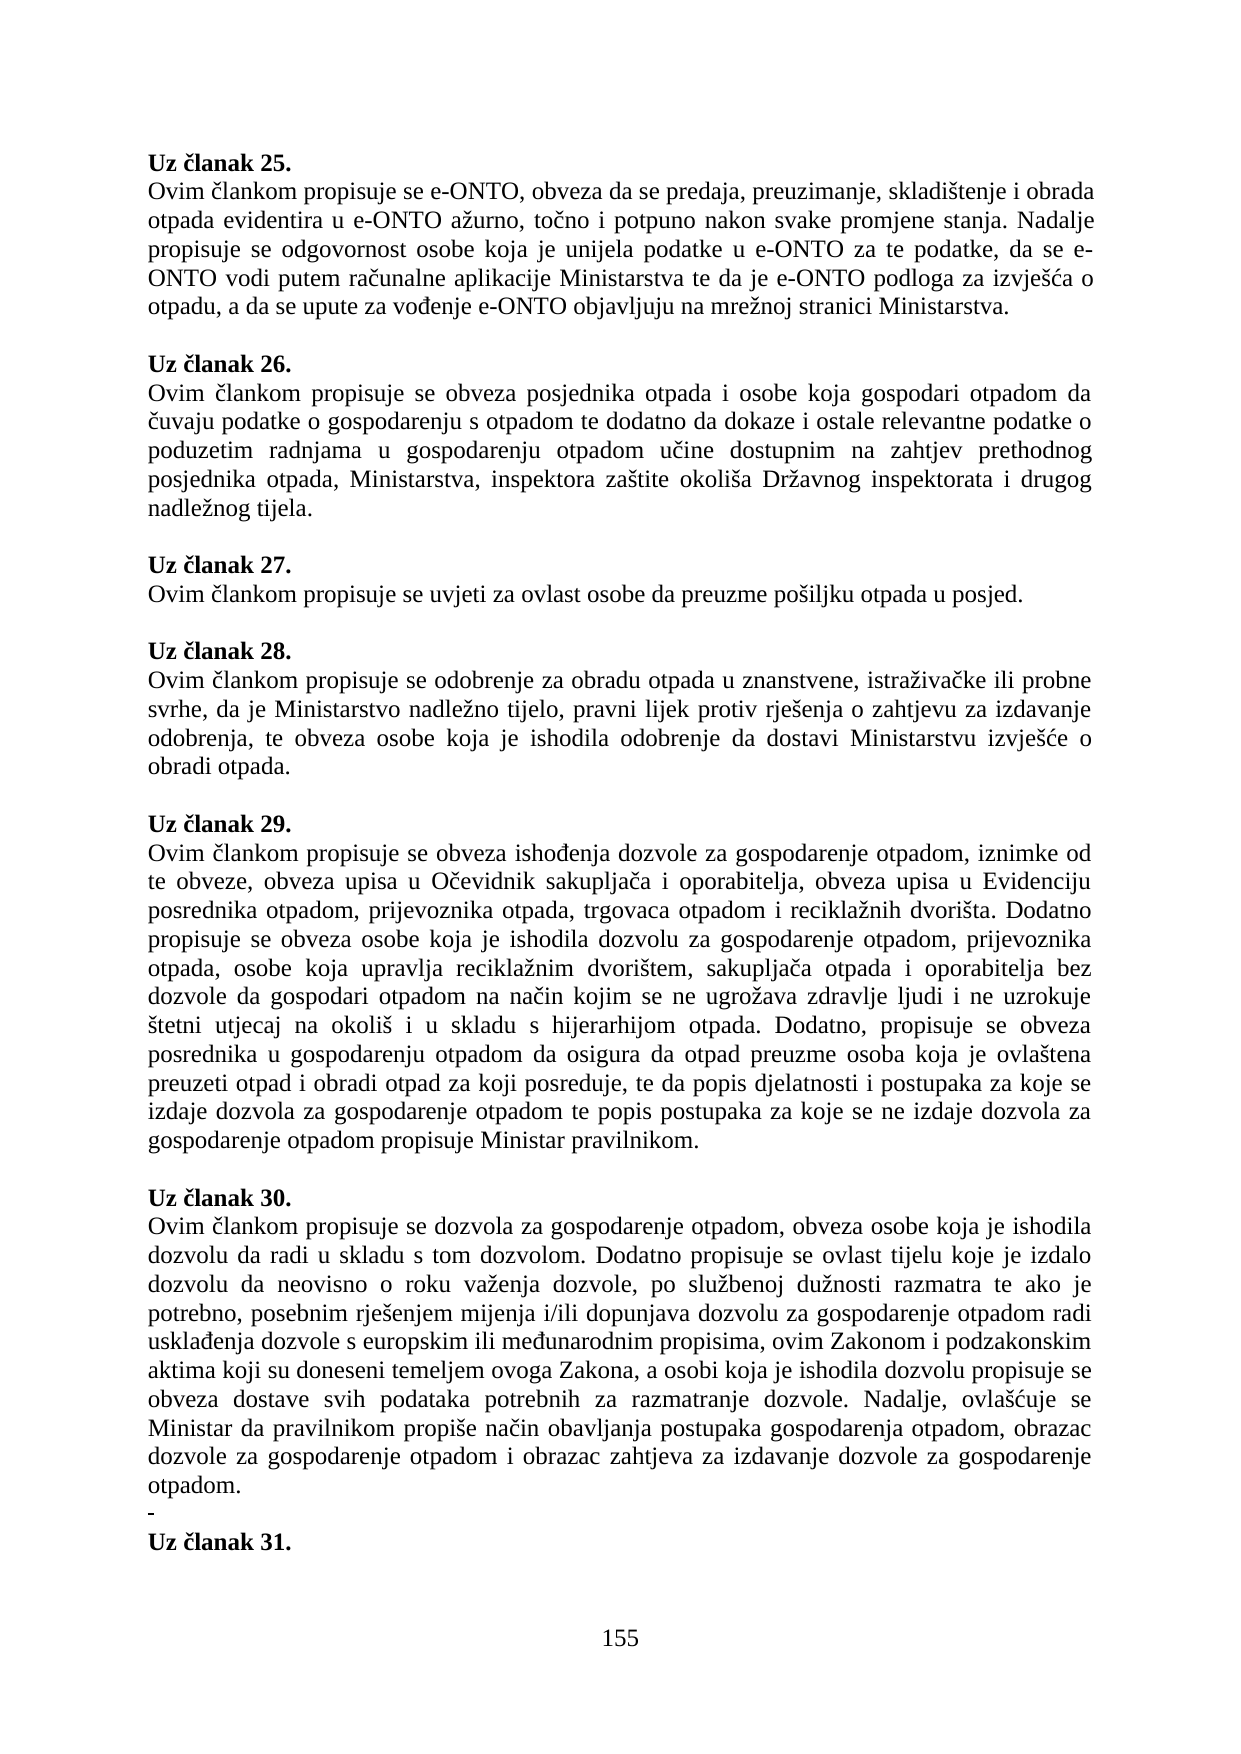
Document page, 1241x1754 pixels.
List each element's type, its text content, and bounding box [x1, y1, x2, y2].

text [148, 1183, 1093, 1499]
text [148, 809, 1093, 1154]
list Ovim člankom propisuje se e-ONTO, obveza da se predaja, preuzimanje, skladištenje i obrada otpada evidentira u e-ONTO ažurno, točno i potpuno nakon svake promjene stanja. Nadalje propisuje se odgovornost osobe koja je unijela podatke u e-ONTO za te podatke, da se e-ONTO vodi putem računalne aplikacije Ministarstva te da je e-ONTO podloga za izvješća o otpadu, a da se upute za vođenje e-ONTO objavljuju na mrežnoj stranici Ministarstva. [148, 176, 1095, 320]
text Uz članak 28. [148, 636, 1093, 665]
text Uz članak 26. [148, 349, 1093, 378]
text Uz članak 27. [148, 550, 1093, 579]
text Ovim člankom propisuje se obveza posjednika otpada i osobe koja gospodari otpadom da čuvaju podatke o gospodarenju s otpadom te dodatno da dokaze i ostale relevantne podatke o poduzetim radnjama u gospodarenju otpadom učine dostupnim na zahtjev prethodnog posjednika otpada, Ministarstva, inspektora zaštite okoliša Državnog inspektorata i drugog nadležnog tijela. [148, 378, 1093, 521]
text Ovim člankom propisuje se uvjeti za ovlast osobe da preuzme pošiljku otpada u posjed. [148, 579, 1093, 608]
text Uz članak 25. [148, 148, 1093, 176]
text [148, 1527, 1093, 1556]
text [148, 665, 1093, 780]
